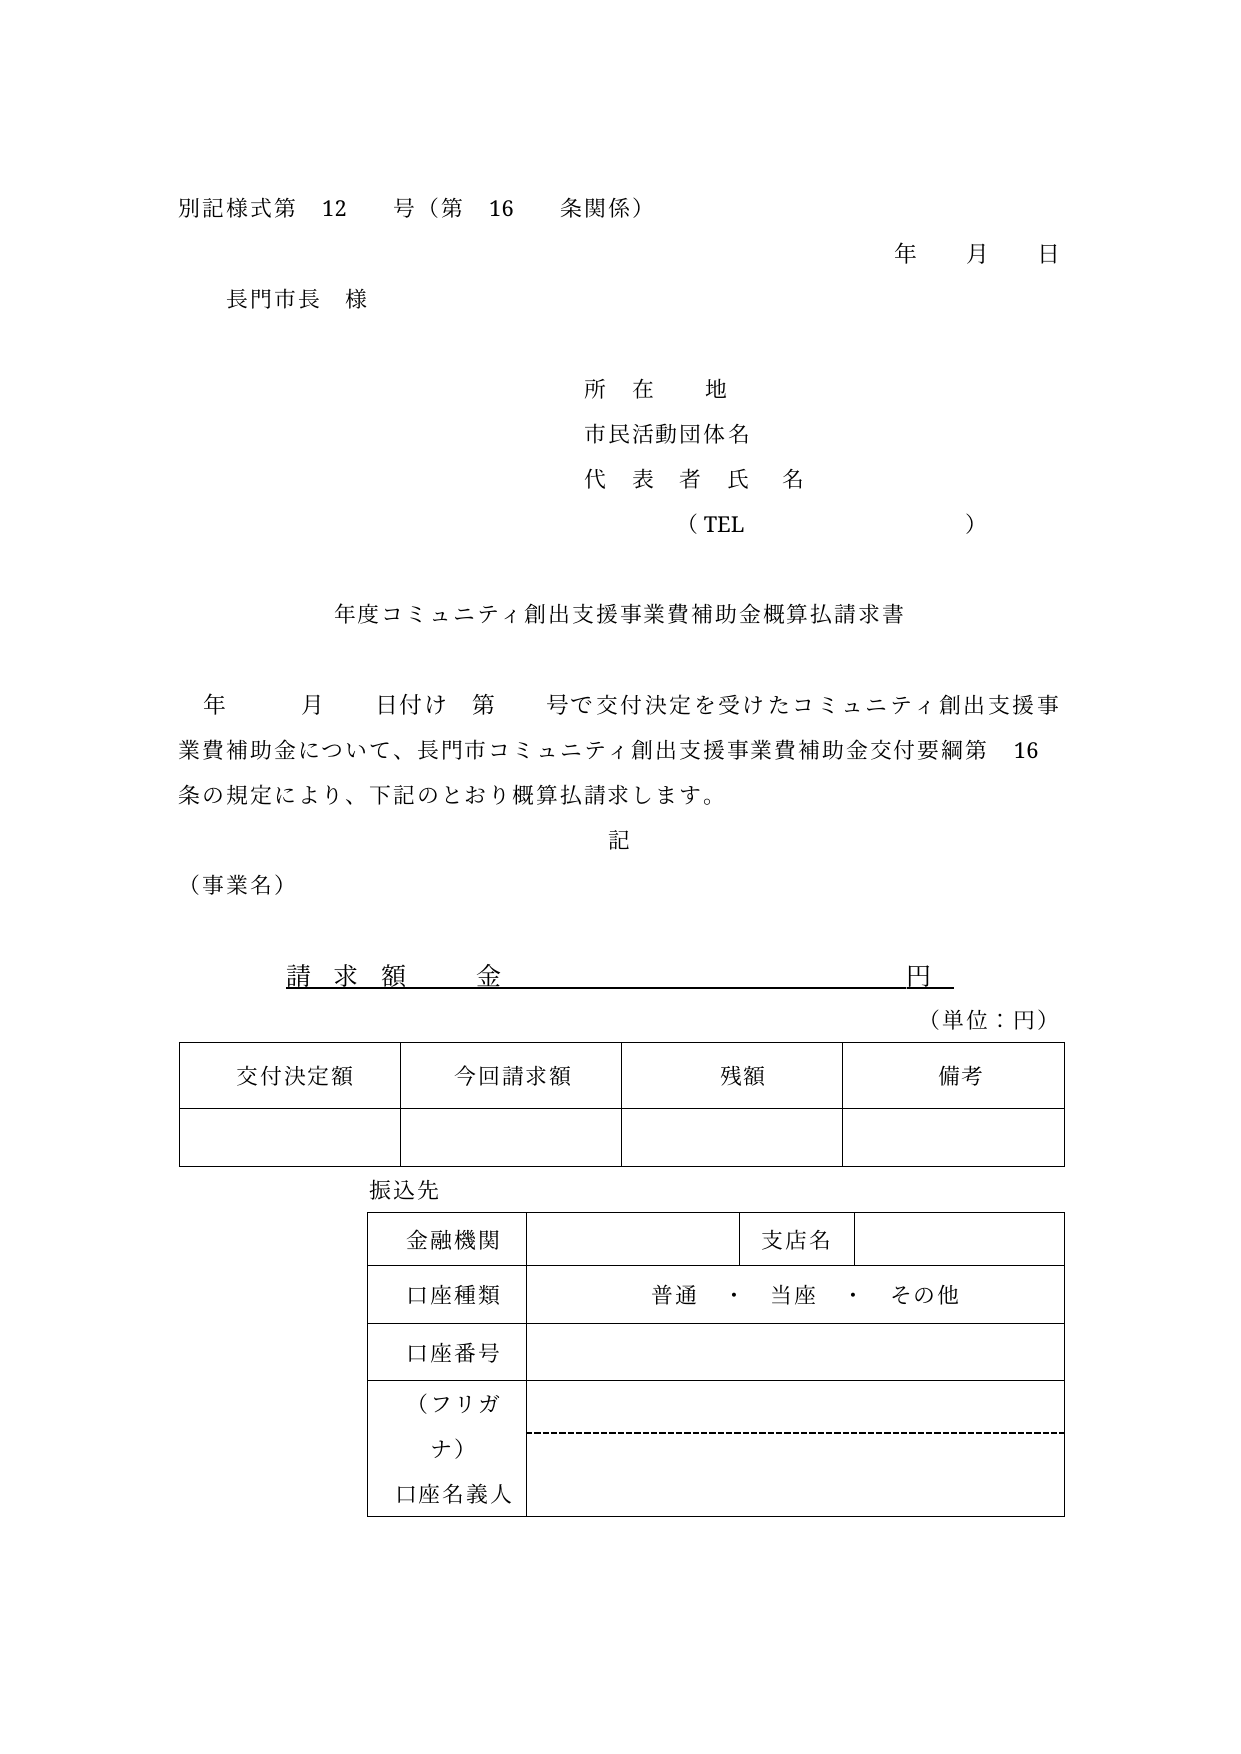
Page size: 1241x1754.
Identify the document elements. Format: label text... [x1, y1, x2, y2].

table_cell 口座種類 [368, 1266, 526, 1322]
text 長門市長 様 [179, 275, 1061, 320]
text 別記様式第12号（第16条関係） [179, 185, 1061, 230]
table_cell （フリガナ） 口座名義人 [368, 1381, 526, 1516]
text 年度コミュニティ創出支援事業費補助金概算払請求書 [179, 591, 1061, 636]
table_header [855, 1213, 1064, 1264]
text （TEL ） [179, 501, 1061, 546]
text 年 月 日付け 第 号で交付決定を受けたコミュニティ創出支援事業費補助金について、長門市コミュニティ創出支援事業費補助金交付要綱第16条の規定により、下記のとおり概算払請求します。 [179, 681, 1061, 816]
table_cell [843, 1109, 1064, 1166]
table_cell 普通 ・ 当座 ・ その他 [527, 1266, 1064, 1322]
text （単位：円） [179, 997, 1061, 1042]
text 年 月 日 [179, 230, 1061, 275]
table_header 支店名 [740, 1213, 854, 1264]
table_cell [527, 1432, 1064, 1516]
table_cell 口座番号 [368, 1324, 526, 1379]
text 請求額 金 円 [179, 952, 1061, 997]
table_header 今回請求額 [401, 1043, 621, 1108]
table_cell [401, 1109, 621, 1166]
text 記 [179, 816, 1061, 861]
table_header 金融機関 [368, 1213, 526, 1264]
table_header [527, 1213, 739, 1264]
text 市民活動団体名 [562, 410, 1061, 455]
table_header 残額 [622, 1043, 842, 1108]
table_header 交付決定額 [180, 1043, 400, 1108]
table_cell [180, 1109, 400, 1166]
text 代表者氏名 [562, 455, 1061, 501]
text 振込先 [179, 1167, 1061, 1212]
text 所在地 [561, 365, 1061, 410]
table_cell [622, 1109, 842, 1166]
table_cell [527, 1381, 1064, 1432]
text （事業名） [179, 861, 1061, 906]
table_cell [527, 1324, 1064, 1379]
table_header 備考 [843, 1043, 1064, 1108]
